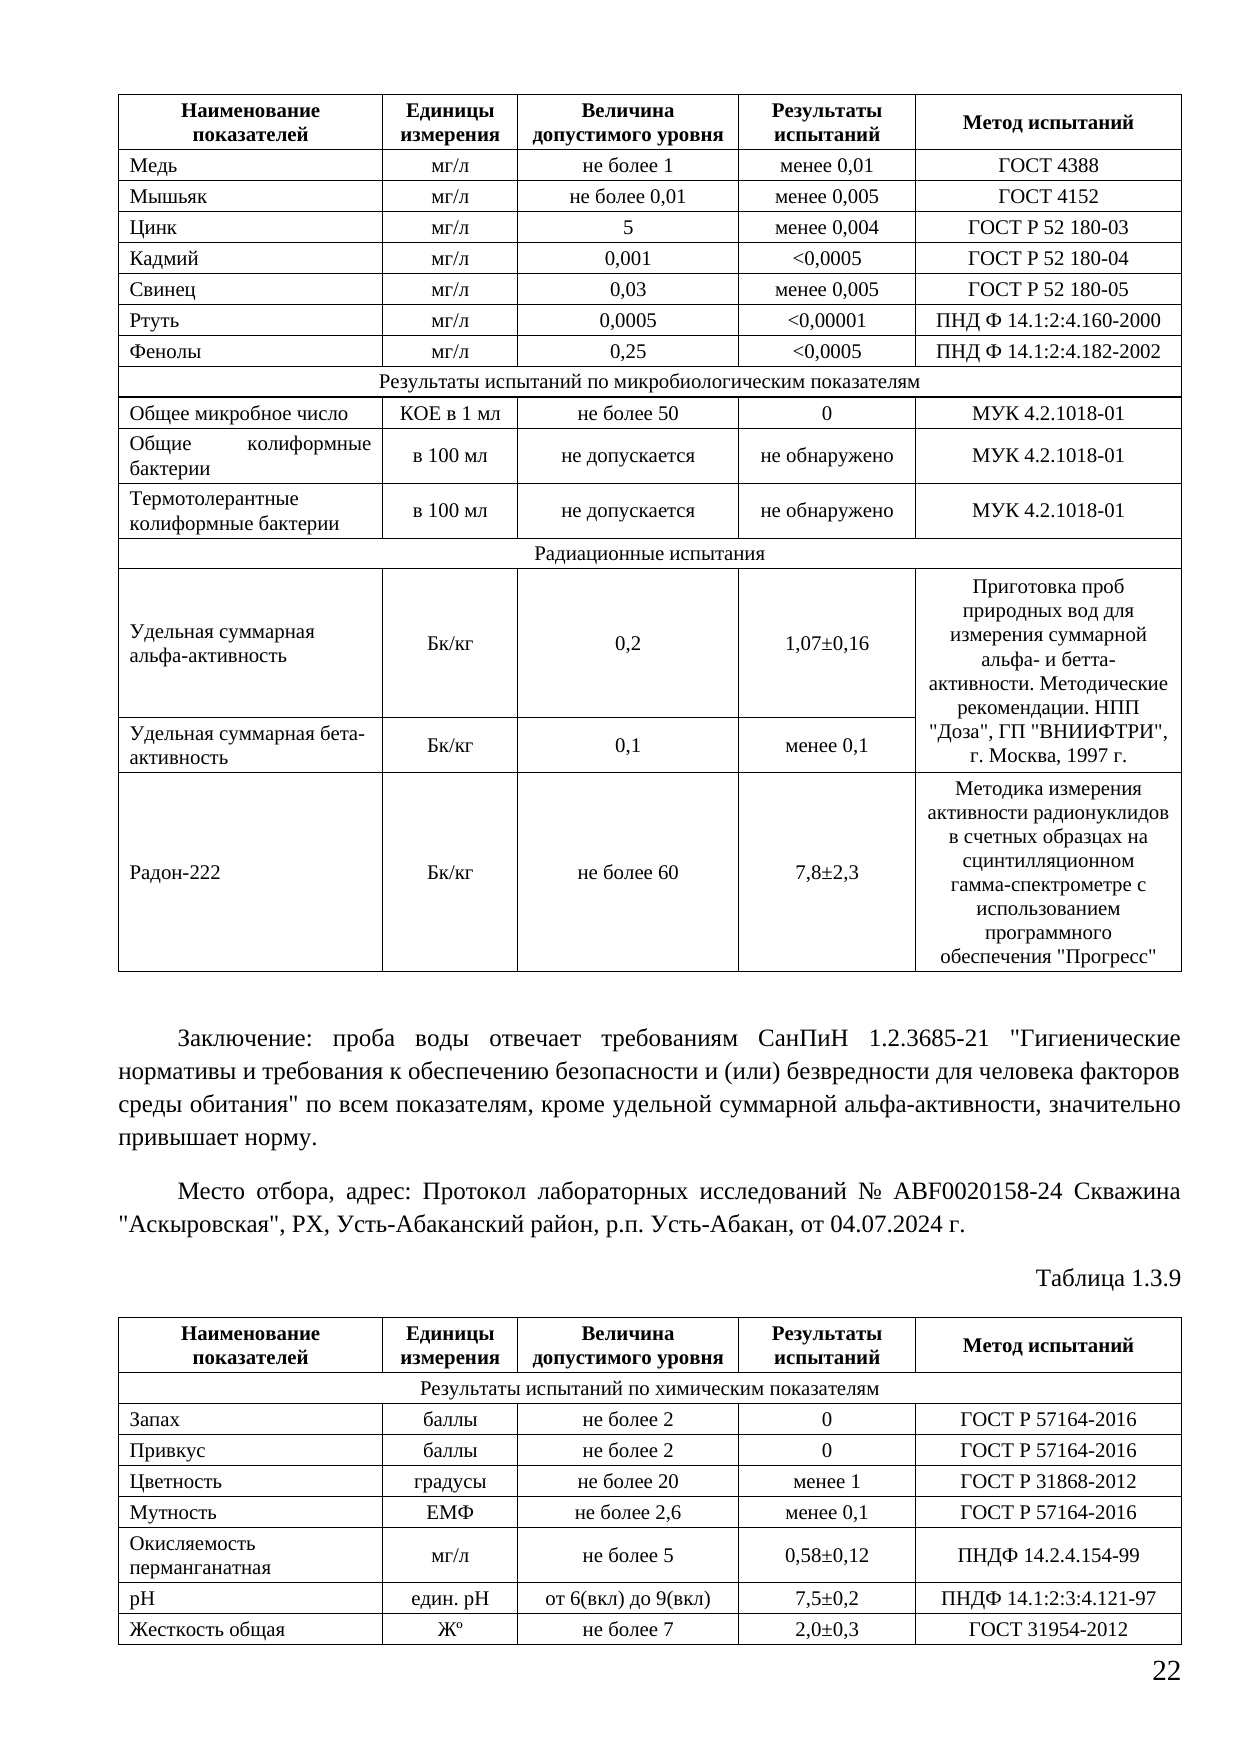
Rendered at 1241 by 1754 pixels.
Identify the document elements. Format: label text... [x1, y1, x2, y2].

table_header Единицы измерения [383, 95, 517, 149]
table_cell 0,0005 [518, 305, 738, 334]
table_cell мг/л [383, 212, 517, 242]
table_cell не более 60 [518, 773, 738, 971]
table_cell в 100 мл [383, 429, 517, 482]
table_cell Бк/кг [383, 773, 517, 971]
table_cell 5 [518, 212, 738, 242]
table_cell не допускается [518, 484, 738, 537]
table_cell мг/л [383, 150, 517, 180]
table_cell мг/л [383, 305, 517, 334]
table_cell Бк/кг [383, 718, 517, 772]
table_cell 7,8±2,3 [739, 773, 915, 971]
table_cell менее 0,004 [739, 212, 915, 242]
table_cell мг/л [383, 274, 517, 304]
table_cell не более 7 [518, 1614, 738, 1643]
table_header Наименование показателей [119, 1318, 382, 1372]
table_cell менее 0,005 [739, 274, 915, 304]
table_cell 0,001 [518, 243, 738, 273]
table_cell ГОСТ 4152 [916, 181, 1181, 211]
table_cell Радиационные испытания [119, 539, 1181, 568]
table_cell МУК 4.2.1018-01 [916, 398, 1181, 427]
table_cell ПНДФ 14.2.4.154-99 [916, 1528, 1181, 1582]
table_cell Привкус [119, 1435, 382, 1465]
table_cell Термотолерантные колиформные бактерии [119, 484, 382, 537]
table_cell ПНДФ 14.1:2:3:4.121-97 [916, 1583, 1181, 1612]
table_cell не обнаружено [739, 429, 915, 482]
table_cell баллы [383, 1435, 517, 1465]
table_cell Результаты испытаний по химическим показателям [119, 1373, 1181, 1403]
table_cell Общее микробное число [119, 398, 382, 427]
table_cell 0,2 [518, 569, 738, 717]
table_header Величина допустимого уровня [518, 95, 738, 149]
table_cell 0 [739, 1435, 915, 1465]
table_cell Бк/кг [383, 569, 517, 717]
table_cell 0,03 [518, 274, 738, 304]
table_cell <0,00001 [739, 305, 915, 334]
table_cell 0,1 [518, 718, 738, 772]
table_cell КОЕ в 1 мл [383, 398, 517, 427]
table_cell един. рН [383, 1583, 517, 1612]
table_cell 0 [739, 1404, 915, 1434]
table_cell рН [119, 1583, 382, 1612]
table_cell Цинк [119, 212, 382, 242]
table_cell Мышьяк [119, 181, 382, 211]
table_cell Жесткость общая [119, 1614, 382, 1643]
table_cell в 100 мл [383, 484, 517, 537]
text Заключение: проба воды отвечает требованиям СанПиН 1.2.3685-21 "Гигиенические нормативы и требования к обеспечению безопасности и (или) безвредности для человека факторов среды обитания" по всем показателям, кроме удельной суммарной альфа-активности, значительно привышает норму. [118, 1023, 1181, 1151]
table_cell не более 2 [518, 1435, 738, 1465]
table_cell не более 20 [518, 1466, 738, 1496]
table_cell Мутность [119, 1497, 382, 1527]
table_cell Приготовка проб природных вод для измерения суммарной альфа- и бетта- активности. Методические рекомендации. НПП "Доза", ГП "ВНИИФТРИ", г. Москва, 1997 г. [916, 569, 1181, 772]
table_cell не более 2 [518, 1404, 738, 1434]
table_cell ГОСT P 52 180-04 [916, 243, 1181, 273]
table_cell не более 1 [518, 150, 738, 180]
table_cell ГОСТ Р 57164-2016 [916, 1435, 1181, 1465]
table_cell Цветность [119, 1466, 382, 1496]
table_cell ГОСT P 52 180-03 [916, 212, 1181, 242]
table_cell ГОСТ Р 57164-2016 [916, 1404, 1181, 1434]
table_cell Удельная суммарная бета-активность [119, 718, 382, 772]
table_cell от 6(вкл) до 9(вкл) [518, 1583, 738, 1612]
table_header Наименование показателей [119, 95, 382, 149]
table_cell 2,0±0,3 [739, 1614, 915, 1643]
table_cell ПНД Ф 14.1:2:4.160-2000 [916, 305, 1181, 334]
table_cell не более 2,6 [518, 1497, 738, 1527]
table_cell не более 0,01 [518, 181, 738, 211]
table_cell Свинец [119, 274, 382, 304]
table_cell менее 0,1 [739, 718, 915, 772]
table_cell градусы [383, 1466, 517, 1496]
table_cell 0,58±0,12 [739, 1528, 915, 1582]
table_cell Удельная суммарная альфа-активность [119, 569, 382, 717]
table_cell Радон-222 [119, 773, 382, 971]
table_cell ГОСТ Р 57164-2016 [916, 1497, 1181, 1527]
table_cell менее 0,01 [739, 150, 915, 180]
table_cell 0 [739, 398, 915, 427]
table_cell не обнаружено [739, 484, 915, 537]
table_cell Кадмий [119, 243, 382, 273]
table_cell ГОСТ Р 31868-2012 [916, 1466, 1181, 1496]
table_cell ПНД Ф 14.1:2:4.182-2002 [916, 336, 1181, 366]
table_cell 1,07±0,16 [739, 569, 915, 717]
table_cell не более 50 [518, 398, 738, 427]
text Место отбора, адрес: Протокол лабораторных исследований № ABF0020158-24 Скважина "Аскыровская", РХ, Усть-Абаканский район, р.п. Усть-Абакан, от 04.07.2024 г. [118, 1176, 1181, 1238]
table_cell мг/л [383, 336, 517, 366]
table_cell не более 5 [518, 1528, 738, 1582]
table_cell Фенолы [119, 336, 382, 366]
table_cell ГОСТ 31954-2012 [916, 1614, 1181, 1643]
table_cell Методика измерения активности радионуклидов в счетных образцах на сцинтилляционном гамма-спектрометре с использованием программного обеспечения "Прогресс" [916, 773, 1181, 971]
table_header Метод испытаний [916, 95, 1181, 149]
table_cell Общие колиформные бактерии [119, 429, 382, 482]
table_header Результаты испытаний [739, 95, 915, 149]
table_cell баллы [383, 1404, 517, 1434]
table_cell Окисляемость перманганатная [119, 1528, 382, 1582]
table_cell не допускается [518, 429, 738, 482]
table_cell ГОСТ 4388 [916, 150, 1181, 180]
table_cell 0,25 [518, 336, 738, 366]
table_header Результаты испытаний [739, 1318, 915, 1372]
table_cell МУК 4.2.1018-01 [916, 484, 1181, 537]
table_cell мг/л [383, 243, 517, 273]
table_cell мг/л [383, 1528, 517, 1582]
table_cell ГОСT P 52 180-05 [916, 274, 1181, 304]
table_cell ЕМФ [383, 1497, 517, 1527]
table_cell Запах [119, 1404, 382, 1434]
table_header Величина допустимого уровня [518, 1318, 738, 1372]
table_cell менее 0,005 [739, 181, 915, 211]
table_cell менее 0,1 [739, 1497, 915, 1527]
table_cell <0,0005 [739, 243, 915, 273]
text Таблица 1.3.9 [118, 1263, 1181, 1292]
table_cell менее 1 [739, 1466, 915, 1496]
table_cell <0,0005 [739, 336, 915, 366]
table_cell Результаты испытаний по микробиологическим показателям [119, 367, 1181, 396]
table_header Метод испытаний [916, 1318, 1181, 1372]
table_cell МУК 4.2.1018-01 [916, 429, 1181, 482]
table_cell Ртуть [119, 305, 382, 334]
table_cell Жº [383, 1614, 517, 1643]
table_cell 7,5±0,2 [739, 1583, 915, 1612]
table_header Единицы измерения [383, 1318, 517, 1372]
table_cell мг/л [383, 181, 517, 211]
table_cell Медь [119, 150, 382, 180]
